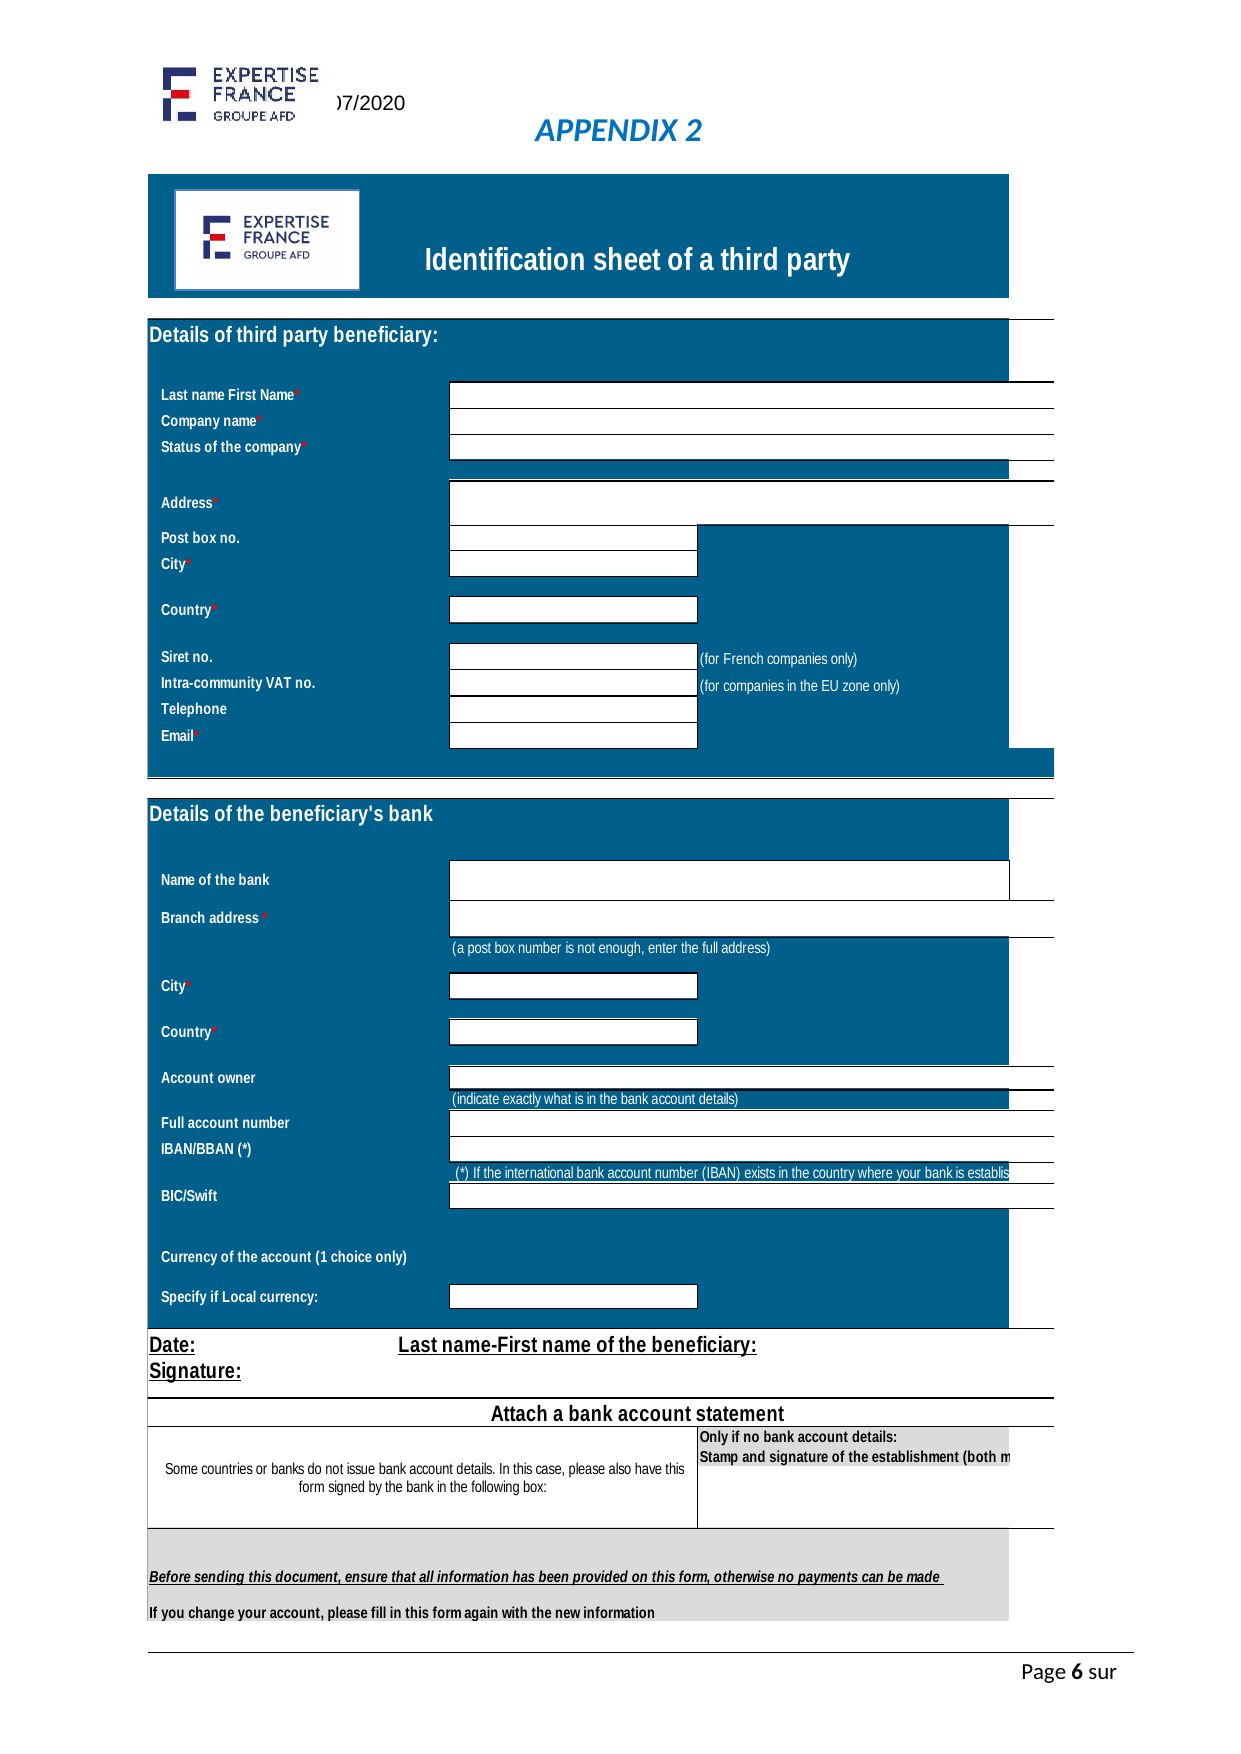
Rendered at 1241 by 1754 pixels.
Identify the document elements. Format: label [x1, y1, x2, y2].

picture [147, 45, 338, 142]
picture [190, 197, 343, 276]
